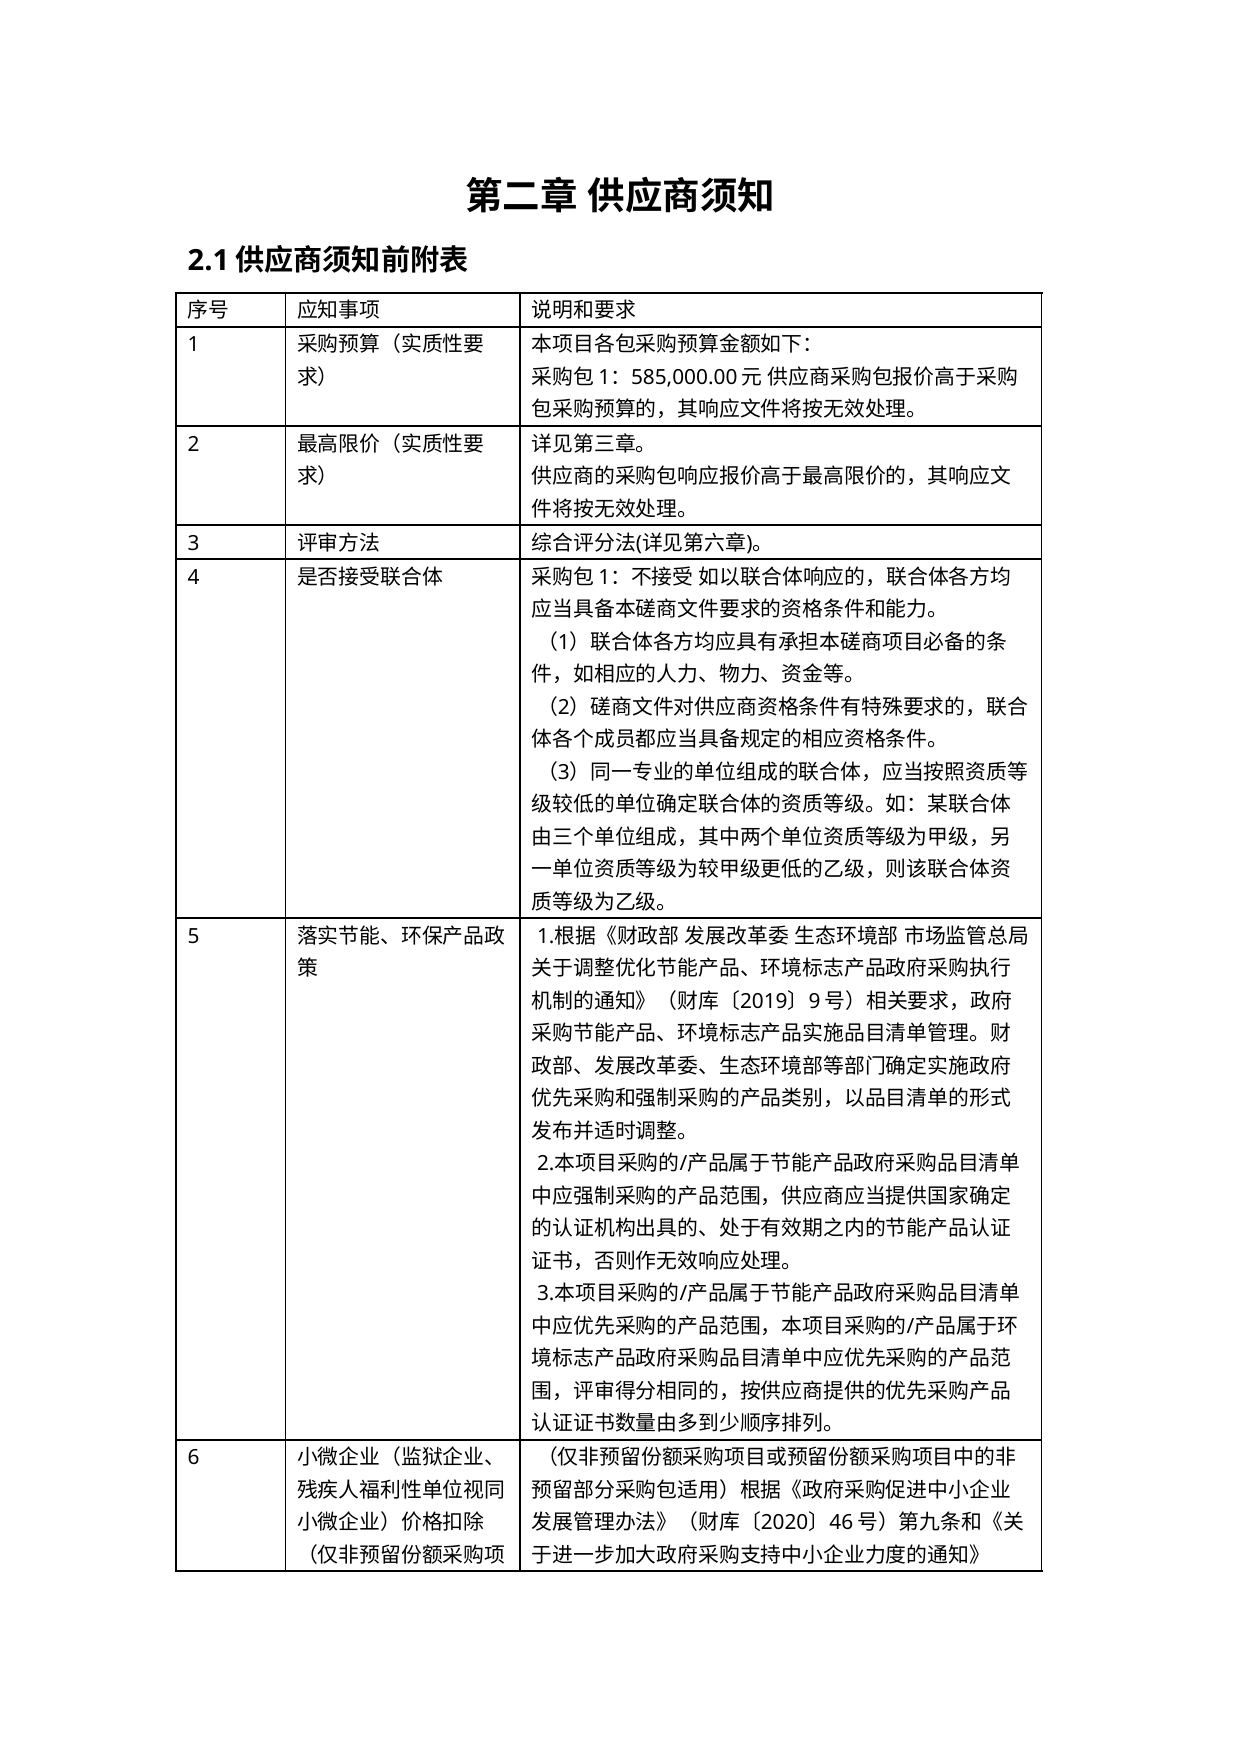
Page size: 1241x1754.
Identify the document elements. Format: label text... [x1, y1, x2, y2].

table_header 说明和要求 [521, 294, 1041, 326]
table_cell 评审方法 [286, 526, 519, 558]
table_cell 2 [177, 427, 285, 524]
table_header 应知事项 [286, 294, 519, 326]
table_cell 最高限价（实质性要求） [286, 427, 519, 524]
table_cell 4 [177, 560, 285, 917]
table_cell 综合评分法(详见第六章)。 [521, 526, 1041, 558]
text 第二章 供应商须知 [187, 162, 1053, 227]
table_cell 本项目各包采购预算金额如下： 采购包1：585,000.00元 供应商采购包报价高于采购包采购预算的，其响应文件将按无效处理。 [521, 328, 1041, 425]
table_cell 采购包1：不接受 如以联合体响应的，联合体各方均应当具备本磋商文件要求的资格条件和能力。 （1）联合体各方均应具有承担本磋商项目必备的条件，如相应的人力、物力、资金等。 （2）磋商文件对供应商资格条件有特殊要求的，联合体各个成员都应当具备规定的相应资格条件。 （3）同一专业的单位组成的联合体，应当按照资质等级较低的单位确定联合体的资质等级。如：某联合体由三个单位组成，其中两个单位资质等级为甲级，另一单位资质等级为较甲级更低的乙级，则该联合体资质等级为乙级。 [521, 560, 1041, 917]
text 2.1供应商须知前附表 [187, 227, 1053, 292]
table_cell 详见第三章。 供应商的采购包响应报价高于最高限价的，其响应文件将按无效处理。 [521, 427, 1041, 524]
table_header 序号 [177, 294, 285, 326]
table_cell 落实节能、环保产品政策 [286, 919, 519, 1439]
table_cell 5 [177, 919, 285, 1439]
table_cell 1.根据《财政部 发展改革委 生态环境部 市场监管总局关于调整优化节能产品、环境标志产品政府采购执行机制的通知》（财库〔2019〕9号）相关要求，政府采购节能产品、环境标志产品实施品目清单管理。财政部、发展改革委、生态环境部等部门确定实施政府优先采购和强制采购的产品类别，以品目清单的形式发布并适时调整。 2.本项目采购的/产品属于节能产品政府采购品目清单中应强制采购的产品范围，供应商应当提供国家确定的认证机构出具的、处于有效期之内的节能产品认证证书，否则作无效响应处理。 3.本项目采购的/产品属于节能产品政府采购品目清单中应优先采购的产品范围，本项目采购的/产品属于环境标志产品政府采购品目清单中应优先采购的产品范围，评审得分相同的，按供应商提供的优先采购产品认证证书数量由多到少顺序排列。 [521, 919, 1041, 1439]
table_cell 3 [177, 526, 285, 558]
table_cell 1 [177, 328, 285, 425]
table_cell 采购预算（实质性要求） [286, 328, 519, 425]
table_cell 是否接受联合体 [286, 560, 519, 917]
table_cell 6 [177, 1441, 285, 1570]
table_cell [286, 1441, 519, 1570]
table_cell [521, 1441, 1041, 1570]
